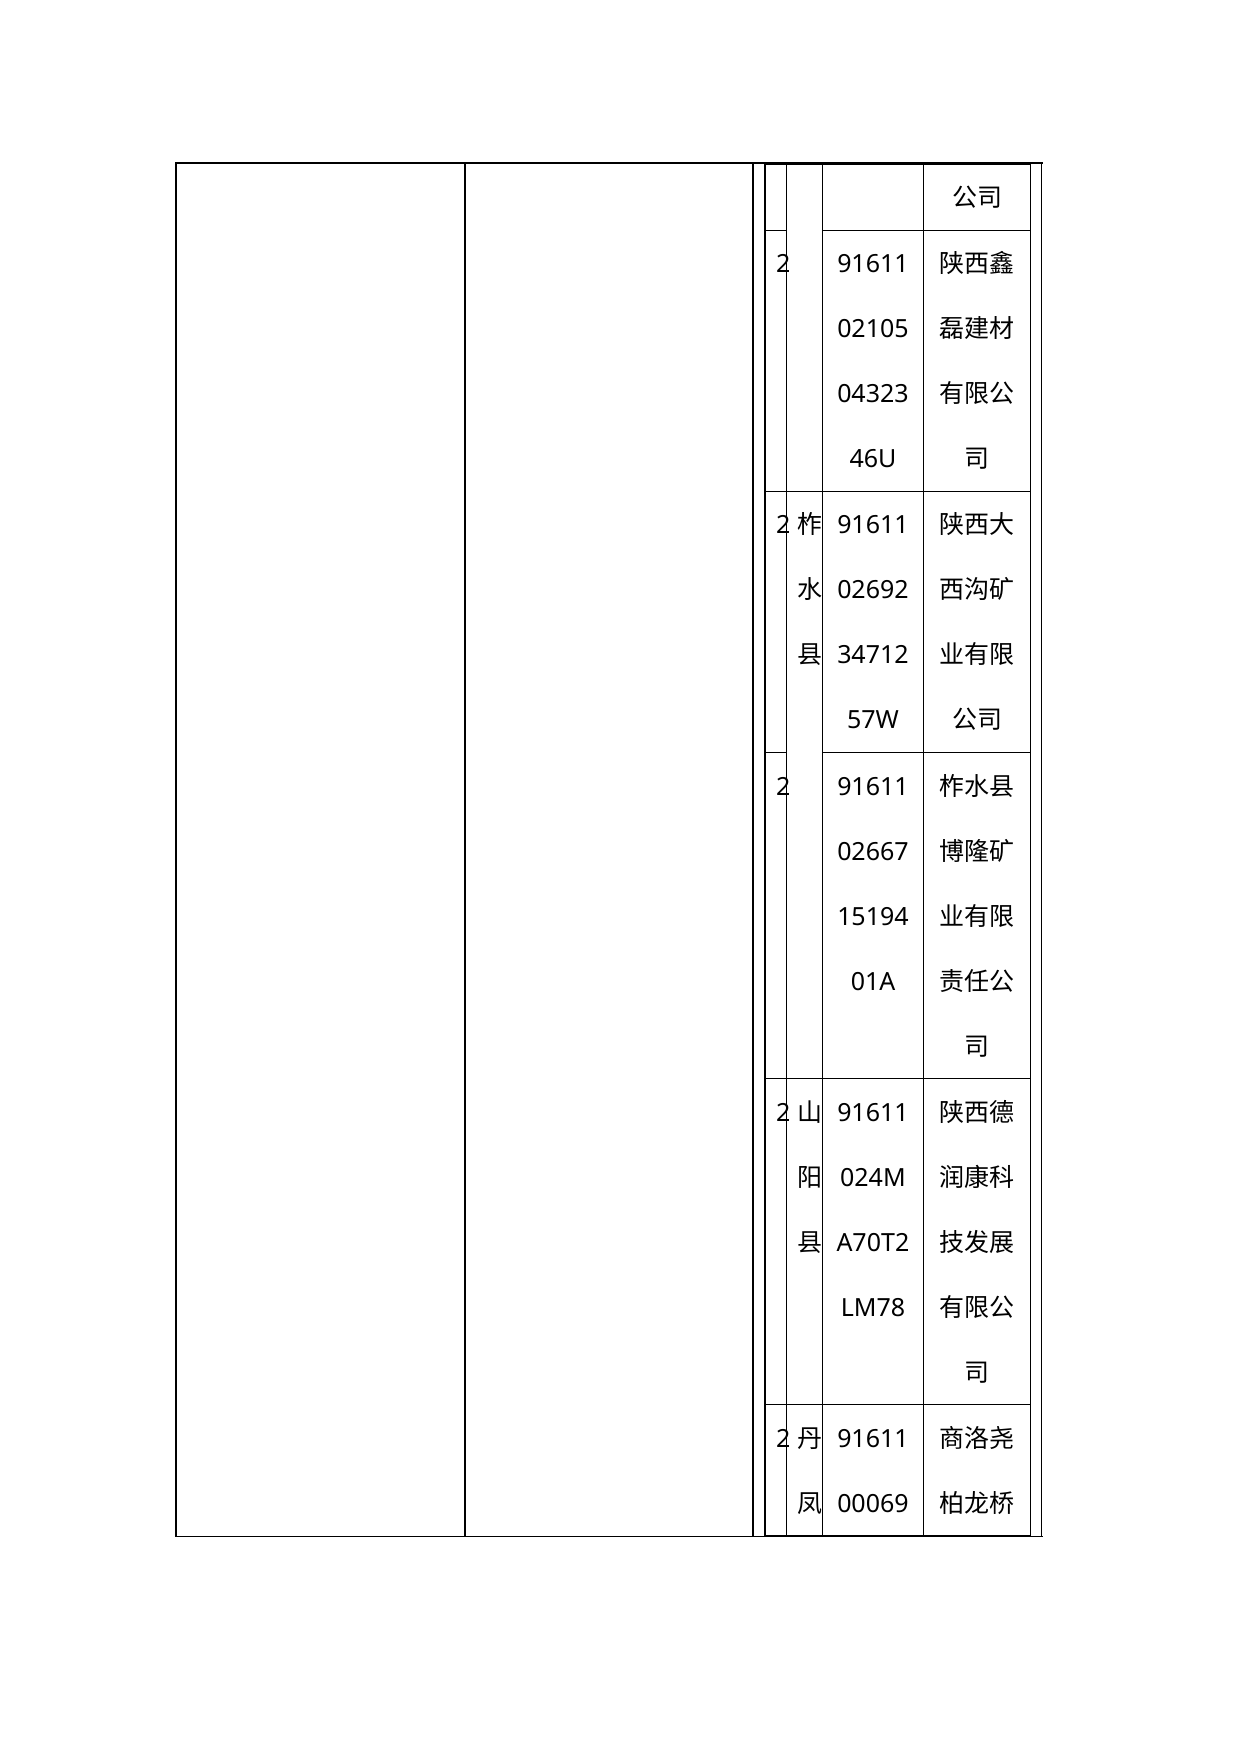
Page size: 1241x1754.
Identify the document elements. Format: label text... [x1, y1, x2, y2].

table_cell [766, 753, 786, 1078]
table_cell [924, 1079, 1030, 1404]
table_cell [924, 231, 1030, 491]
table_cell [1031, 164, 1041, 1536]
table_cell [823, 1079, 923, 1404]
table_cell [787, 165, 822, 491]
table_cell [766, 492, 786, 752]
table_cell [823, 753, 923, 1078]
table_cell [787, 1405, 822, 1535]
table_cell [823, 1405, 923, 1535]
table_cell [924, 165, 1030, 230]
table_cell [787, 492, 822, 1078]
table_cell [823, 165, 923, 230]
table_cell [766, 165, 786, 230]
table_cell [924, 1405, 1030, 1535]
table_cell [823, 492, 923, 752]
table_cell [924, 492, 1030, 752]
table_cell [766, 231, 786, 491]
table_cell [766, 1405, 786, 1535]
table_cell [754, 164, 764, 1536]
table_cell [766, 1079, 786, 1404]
table_cell 1 [177, 164, 464, 1536]
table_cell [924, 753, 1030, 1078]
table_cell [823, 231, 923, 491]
table_cell [466, 164, 752, 1536]
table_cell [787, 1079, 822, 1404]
